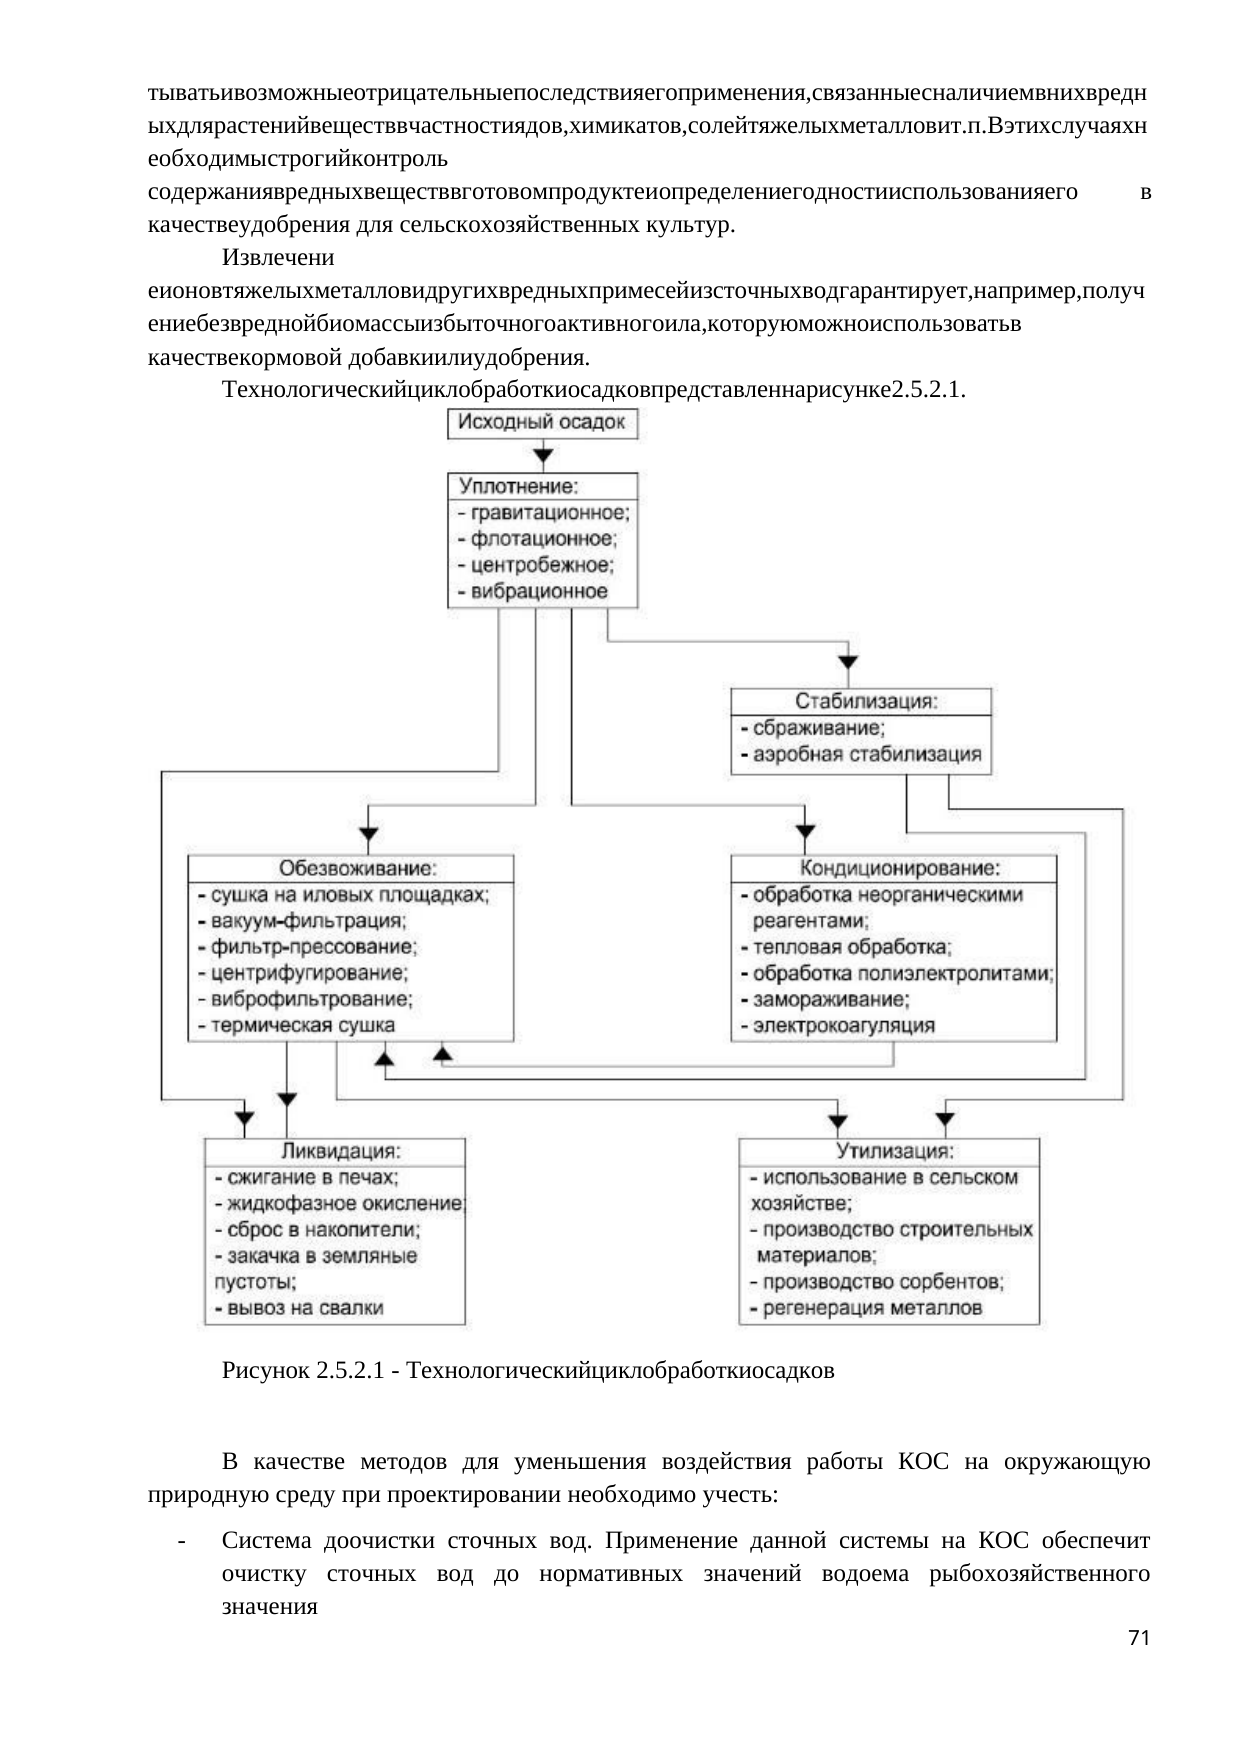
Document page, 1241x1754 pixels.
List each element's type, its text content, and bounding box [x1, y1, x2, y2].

list Система доочистки сточных вод. Применение данной системы на КОС обеспечит очистку сточных вод до нормативных значений водоема рыбохозяйственного значения [177, 1525, 1152, 1619]
text Рисунок 2.5.2.1 - Технологическийциклобработкиосадков [148, 1355, 1152, 1384]
picture [147, 407, 1144, 1343]
text В качестве методов для уменьшения воздействия работы КОС на окружающую природную среду при проектировании необходимо учесть: [148, 1446, 1152, 1508]
text Извлечениеионовтяжелыхметалловидругихвредныхпримесейизсточныхводгарантирует,например,получениебезвреднойбиомассыизбыточногоактивногоила,которуюможноиспользоватьв качествекормовой добавкиилиудобрения. [148, 242, 1152, 370]
text Технологическийциклобработкиосадковпредставленнарисунке2.5.2.1. [148, 374, 1152, 403]
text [148, 77, 1152, 238]
